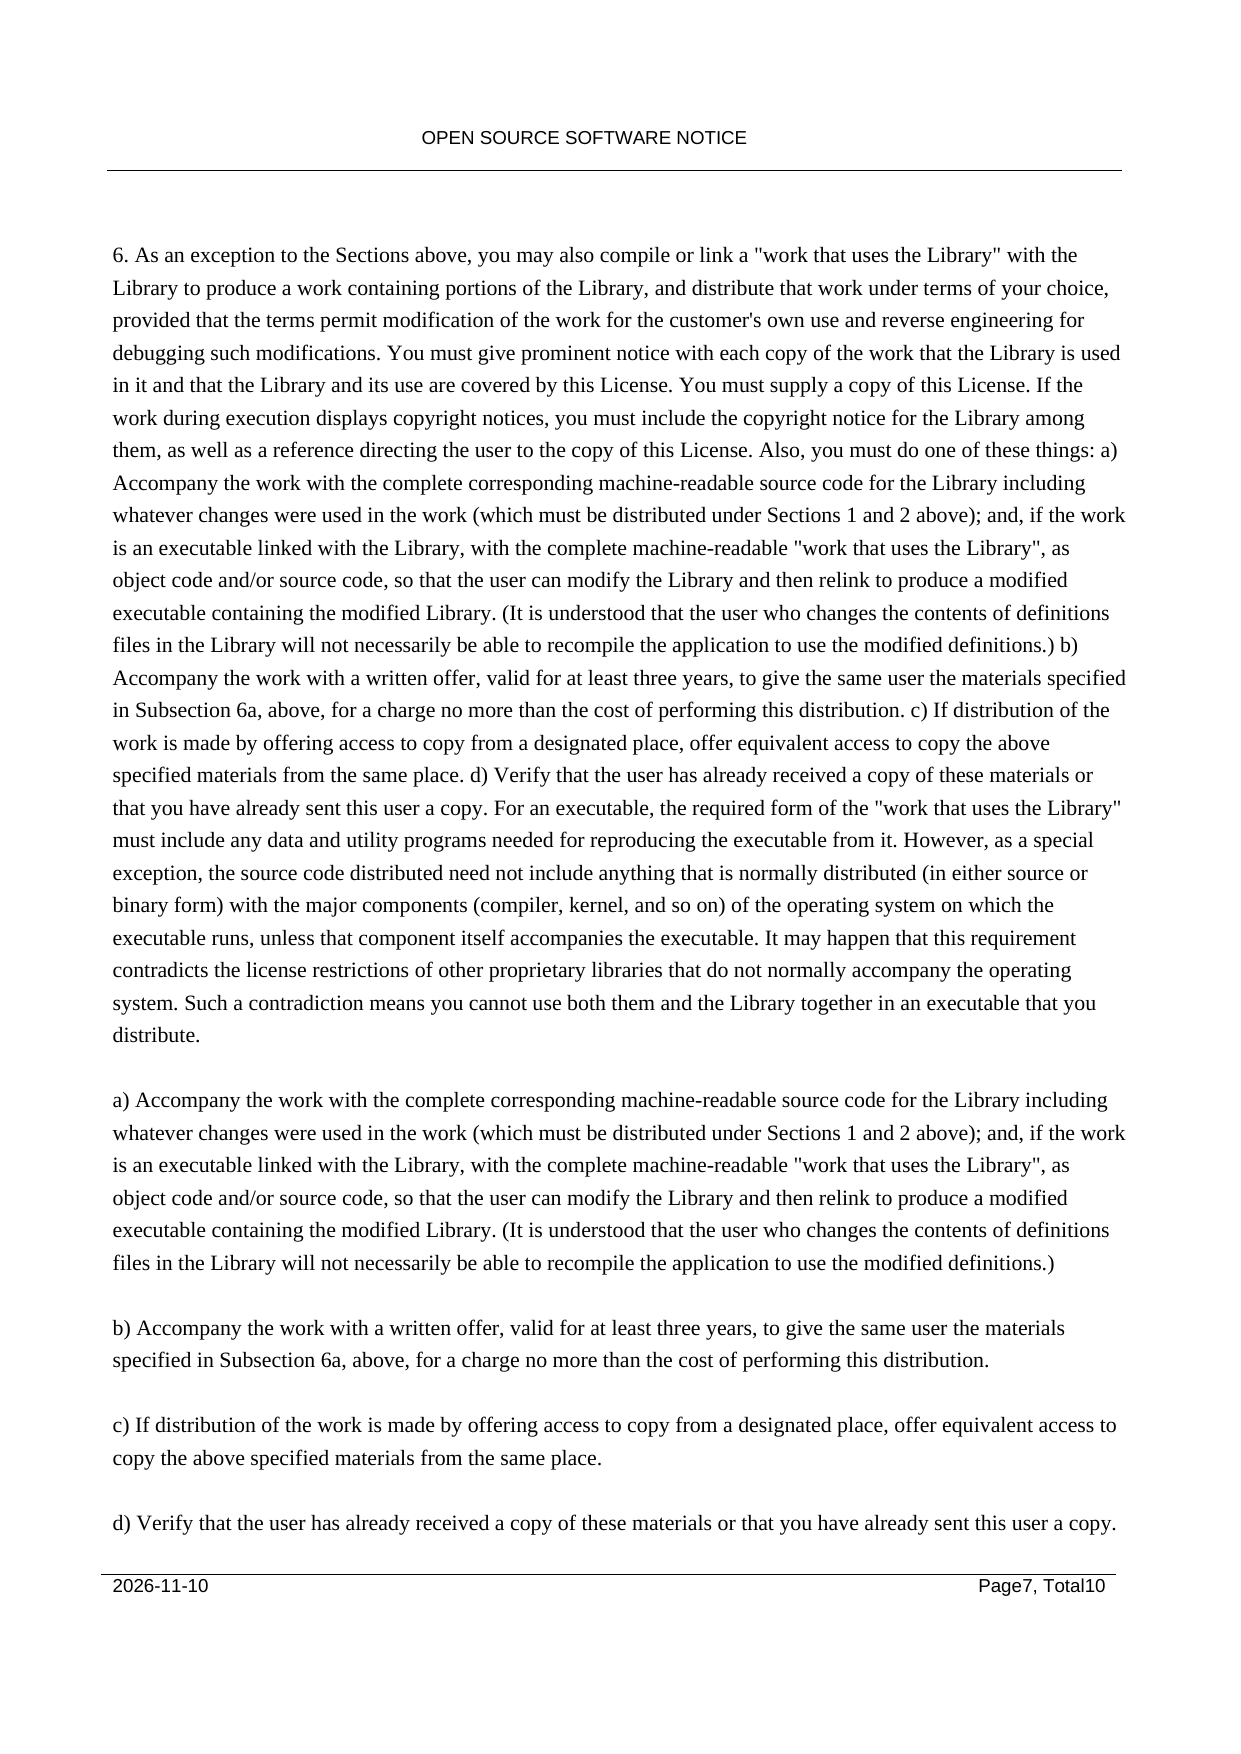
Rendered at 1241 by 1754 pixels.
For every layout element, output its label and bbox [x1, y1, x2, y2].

text [112, 206, 1128, 1539]
